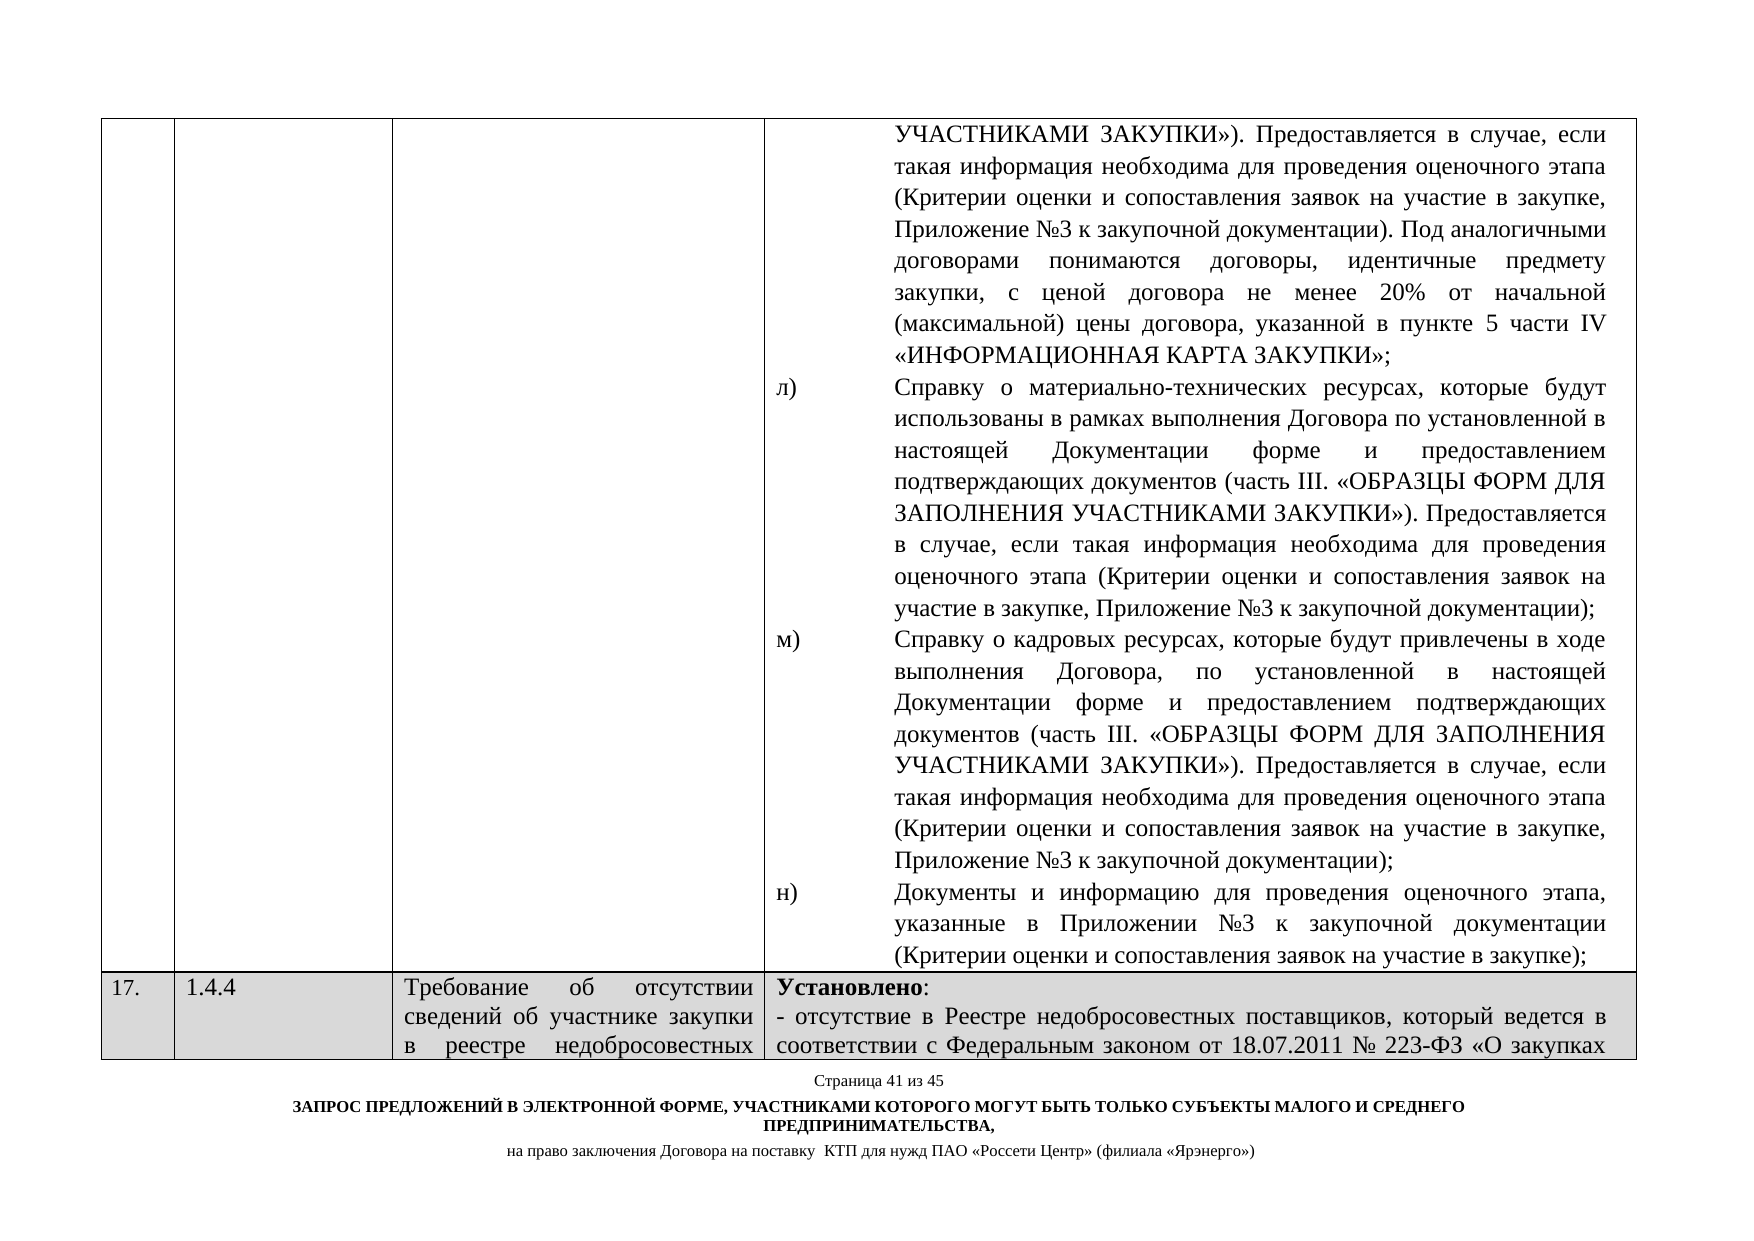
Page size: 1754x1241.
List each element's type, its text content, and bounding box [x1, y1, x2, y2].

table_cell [765, 973, 1636, 1059]
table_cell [393, 119, 764, 971]
table_cell [102, 973, 174, 1059]
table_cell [765, 119, 1636, 971]
table_cell 1.4.4 [175, 973, 392, 1059]
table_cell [175, 119, 392, 971]
table_cell [102, 119, 174, 971]
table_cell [393, 973, 764, 1059]
